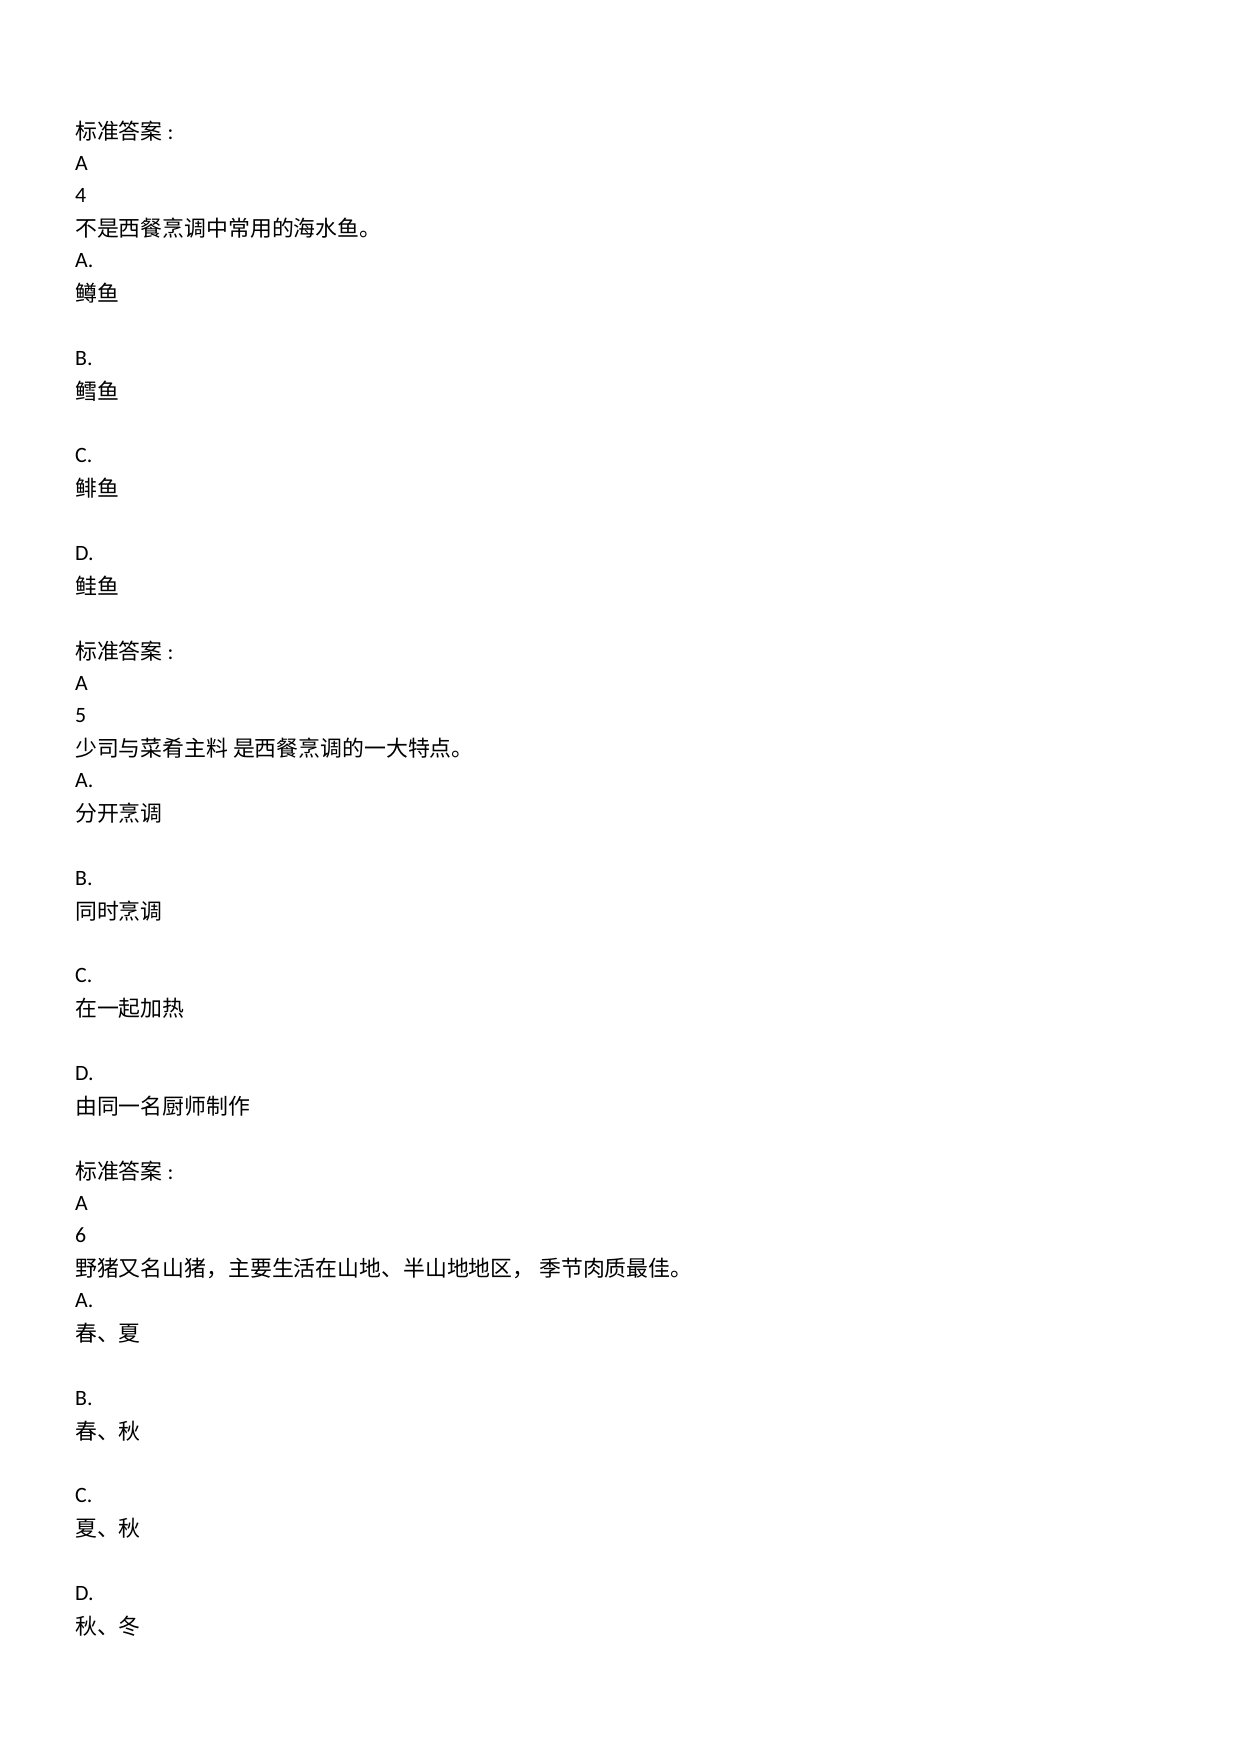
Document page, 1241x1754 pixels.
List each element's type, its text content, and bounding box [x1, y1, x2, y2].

text D. [75, 536, 1165, 568]
text C. [75, 958, 1165, 991]
text B. [75, 341, 1165, 373]
text 春、夏 [75, 1316, 1165, 1348]
text 夏、秋 [75, 1511, 1165, 1543]
text B. [75, 861, 1165, 893]
text 少司与菜肴主料 是西餐烹调的一大特点。 [75, 731, 1165, 763]
text 标准答案 : [75, 633, 1165, 666]
text A. [75, 1283, 1165, 1316]
text 6 [75, 1218, 1165, 1251]
text 野猪又名山猪，主要生活在山地、半山地地区， 季节肉质最佳。 [75, 1251, 1165, 1283]
text 秋、冬 [75, 1608, 1165, 1641]
text 4 [75, 178, 1165, 211]
text C. [75, 1478, 1165, 1511]
text A. [75, 763, 1165, 796]
text 春、秋 [75, 1413, 1165, 1446]
text A [75, 1186, 1165, 1218]
text A. [75, 243, 1165, 276]
text 5 [75, 698, 1165, 731]
text C. [75, 438, 1165, 471]
text A [75, 666, 1165, 698]
text D. [75, 1056, 1165, 1088]
text 鲑鱼 [75, 568, 1165, 601]
text 在一起加热 [75, 991, 1165, 1023]
text 标准答案 : [75, 1153, 1165, 1186]
text 分开烹调 [75, 796, 1165, 828]
text A [75, 146, 1165, 178]
text 鳟鱼 [75, 276, 1165, 308]
text 同时烹调 [75, 893, 1165, 926]
text B. [75, 1381, 1165, 1413]
text D. [75, 1576, 1165, 1608]
text 鲱鱼 [75, 471, 1165, 503]
text 由同一名厨师制作 [75, 1088, 1165, 1121]
text 不是西餐烹调中常用的海水鱼。 [75, 211, 1165, 243]
text 鳕鱼 [75, 373, 1165, 406]
text 标准答案 : [75, 113, 1165, 146]
